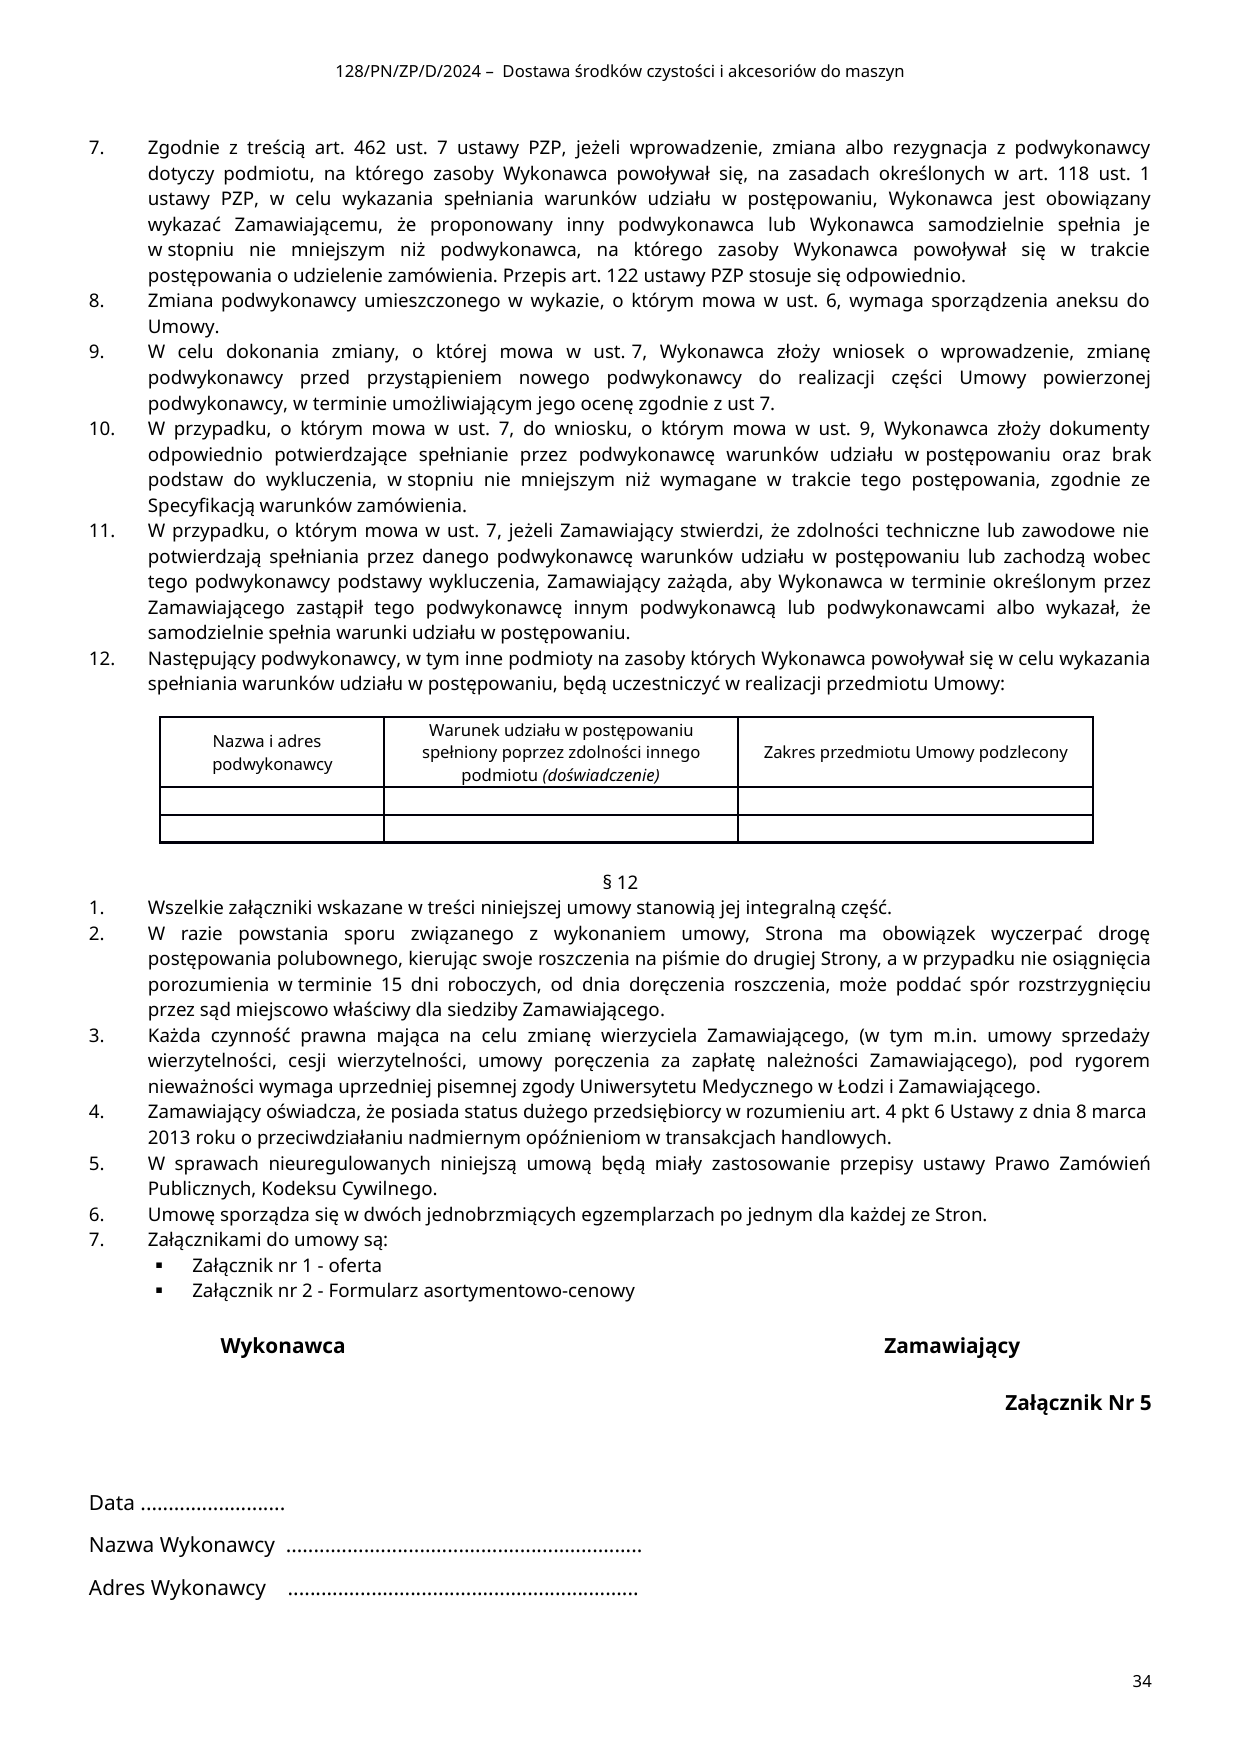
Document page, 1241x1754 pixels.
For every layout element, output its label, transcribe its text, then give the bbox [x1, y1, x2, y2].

table_cell [739, 788, 1092, 814]
table_header Warunek udziału w postępowaniu spełniony poprzez zdolności innego podmiotu (doświadczenie) [385, 718, 737, 786]
list W przypadku, o którym mowa w ust. 7, do wniosku, o którym mowa w ust. 9, Wykonawca złoży dokumenty odpowiednio potwierdzające spełnianie przez podwykonawcę warunków udziału w postępowaniu oraz brak podstaw do wykluczenia, w stopniu nie mniejszym niż wymagane w trakcie tego postępowania, zgodnie ze Specyfikacją warunków zamówienia. [89, 415, 1152, 517]
text Data .......................... [89, 1488, 1152, 1516]
text Nazwa Wykonawcy ................................................................ [89, 1530, 1152, 1559]
table_cell [385, 788, 737, 814]
list Wszelkie załączniki wskazane w treści niniejszej umowy stanowią jej integralną część. [89, 894, 1150, 920]
list Zamawiający oświadcza, że posiada status dużego przedsiębiorcy w rozumieniu art. 4 pkt 6 Ustawy z dnia 8 marca 2013 roku o przeciwdziałaniu nadmiernym opóźnieniom w transakcjach handlowych. [89, 1099, 1152, 1150]
list Zmiana podwykonawcy umieszczonego w wykazie, o którym mowa w ust. 6, wymaga sporządzenia aneksu do Umowy. [89, 288, 1152, 339]
list Każda czynność prawna mająca na celu zmianę wierzyciela Zamawiającego, (w tym m.in. umowy sprzedaży wierzytelności, cesji wierzytelności, umowy poręczenia za zapłatę należności Zamawiającego), pod rygorem nieważności wymaga uprzedniej pisemnej zgody Uniwersytetu Medycznego w Łodzi i Zamawiającego. [89, 1022, 1152, 1099]
list Załącznik nr 1 - oferta [154, 1252, 1152, 1277]
table_header Nazwa i adres podwykonawcy [161, 718, 383, 786]
table_cell [385, 816, 737, 841]
list Umowę sporządza się w dwóch jednobrzmiących egzemplarzach po jednym dla każdej ze Stron. [89, 1201, 1152, 1226]
table_header Zakres przedmiotu Umowy podzlecony [739, 718, 1092, 786]
list W celu dokonania zmiany, o której mowa w ust. 7, Wykonawca złoży wniosek o wprowadzenie, zmianę podwykonawcy przed przystąpieniem nowego podwykonawcy do realizacji części Umowy powierzonej podwykonawcy, w terminie umożliwiającym jego ocenę zgodnie z ust 7. [89, 339, 1152, 415]
table_cell [739, 816, 1092, 841]
list W sprawach nieuregulowanych niniejszą umową będą miały zastosowanie przepisy ustawy Prawo Zamówień Publicznych, Kodeksu Cywilnego. [89, 1150, 1152, 1201]
list Załącznik nr 2 - Formularz asortymentowo-cenowy [154, 1277, 1152, 1303]
table_cell [161, 816, 383, 841]
text Adres Wykonawcy ............................................................... [89, 1573, 1152, 1601]
list Załącznikami do umowy są: [89, 1226, 1152, 1252]
table_cell [161, 788, 383, 814]
text Wykonawca Zamawiający [89, 1331, 1152, 1360]
text § 12 [89, 869, 1152, 894]
list W razie powstania sporu związanego z wykonaniem umowy, Strona ma obowiązek wyczerpać drogę postępowania polubownego, kierując swoje roszczenia na piśmie do drugiej Strony, a w przypadku nie osiągnięcia porozumienia w terminie 15 dni roboczych, od dnia doręczenia roszczenia, może poddać spór rozstrzygnięciu przez sąd miejscowo właściwy dla siedziby Zamawiającego. [89, 920, 1152, 1022]
list Następujący podwykonawcy, w tym inne podmioty na zasoby których Wykonawca powoływał się w celu wykazania spełniania warunków udziału w postępowaniu, będą uczestniczyć w realizacji przedmiotu Umowy: [89, 645, 1152, 696]
list W przypadku, o którym mowa w ust. 7, jeżeli Zamawiający stwierdzi, że zdolności techniczne lub zawodowe nie potwierdzają spełniania przez danego podwykonawcę warunków udziału w postępowaniu lub zachodzą wobec tego podwykonawcy podstawy wykluczenia, Zamawiający zażąda, aby Wykonawca w terminie określonym przez Zamawiającego zastąpił tego podwykonawcę innym podwykonawcą lub podwykonawcami albo wykazał, że samodzielnie spełnia warunki udziału w postępowaniu. [89, 517, 1152, 645]
list Zgodnie z treścią art. 462 ust. 7 ustawy PZP, jeżeli wprowadzenie, zmiana albo rezygnacja z podwykonawcy dotyczy podmiotu, na którego zasoby Wykonawca powoływał się, na zasadach określonych w art. 118 ust. 1 ustawy PZP, w celu wykazania spełniania warunków udziału w postępowaniu, Wykonawca jest obowiązany wykazać Zamawiającemu, że proponowany inny podwykonawca lub Wykonawca samodzielnie spełnia je w stopniu nie mniejszym niż podwykonawca, na którego zasoby Wykonawca powoływał się w trakcie postępowania o udzielenie zamówienia. Przepis art. 122 ustawy PZP stosuje się odpowiednio. [89, 135, 1152, 288]
text Załącznik Nr 5 [89, 1388, 1152, 1417]
